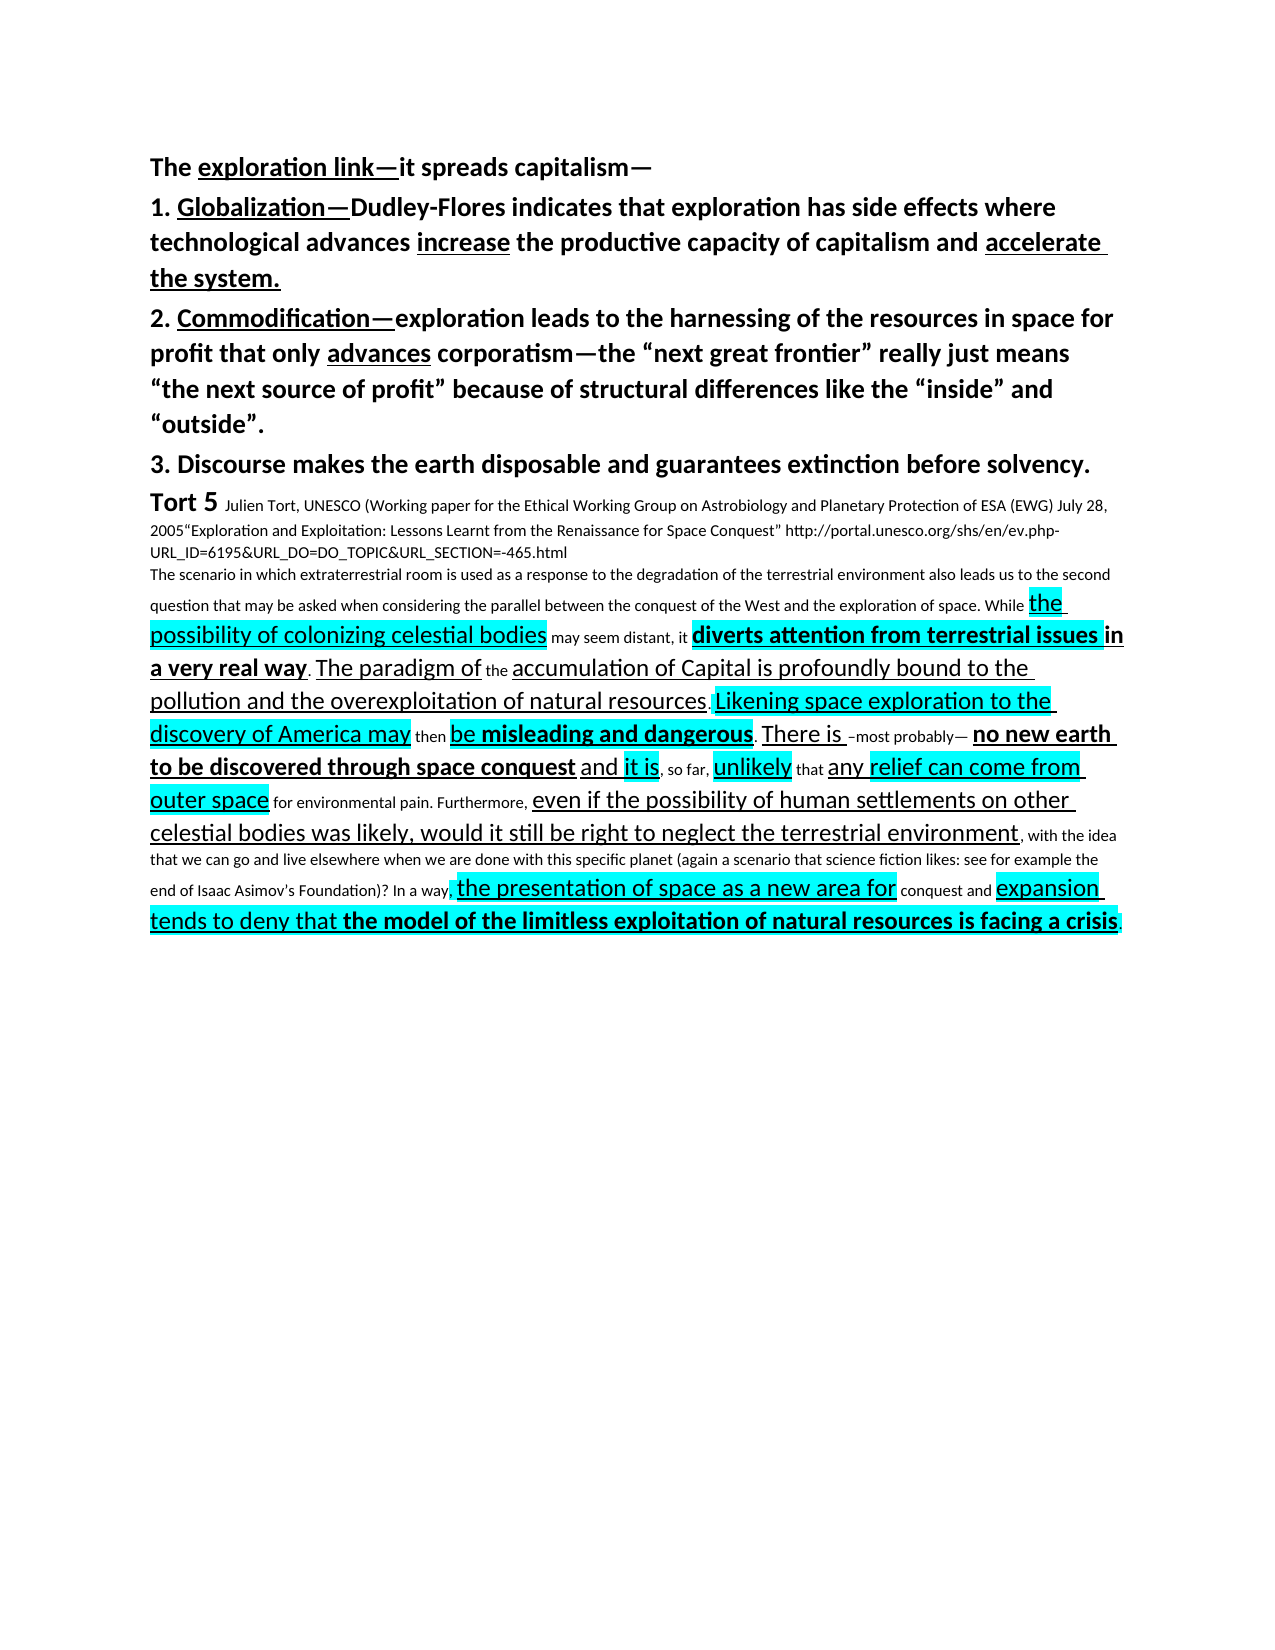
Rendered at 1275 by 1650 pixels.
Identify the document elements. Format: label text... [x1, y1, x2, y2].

subtitle 3. Discourse makes the earth disposable and guarantees extinction before solvency. [150, 447, 1125, 481]
text Tort 5 Julien Tort, UNESCO (Working paper for the Ethical Working Group on Astrobiology and Planetary Protection of ESA (EWG) July 28, 2005“Exploration and Exploitation: Lessons Learnt from the Renaissance for Space Conquest” http://portal.unesco.org/shs/en/ev.php-URL_ID=6195&URL_DO=DO_TOPIC&URL_SECTION=-465.html The scenario in which extraterrestrial room is used as a response to the degradation of the terrestrial environment also leads us to the second question that may be asked when considering the parallel between the conquest of the West and the exploration of space. While the possibility of colonizing celestial bodies may seem distant, it diverts attention from terrestrial issues in a very real way. The paradigm of the accumulation of Capital is profoundly bound to the pollution and the overexploitation of natural resources. Likening space exploration to the discovery of America may then be misleading and dangerous. There is –most probably— no new earth to be discovered through space conquest and it is, so far, unlikely that any relief can come from outer space for environmental pain. Furthermore, even if the possibility of human settlements on other celestial bodies was likely, would it still be right to neglect the terrestrial environment, with the idea that we can go and live elsewhere when we are done with this specific planet (again a scenario that science fiction likes: see for example the end of Isaac Asimov’s Foundation)? In a way, the presentation of space as a new area for conquest and expansion tends to deny that the model of the limitless exploitation of natural resources is facing a crisis. [150, 483, 1125, 935]
subtitle The exploration link—it spreads capitalism— [150, 150, 1125, 183]
subtitle 2. Commodification—exploration leads to the harnessing of the resources in space for profit that only advances corporatism—the “next great frontier” really just means “the next source of profit” because of structural differences like the “inside” and “outside”. [150, 301, 1125, 441]
subtitle 1. Globalization—Dudley-Flores indicates that exploration has side effects where technological advances increase the productive capacity of capitalism and accelerate the system. [150, 190, 1125, 294]
